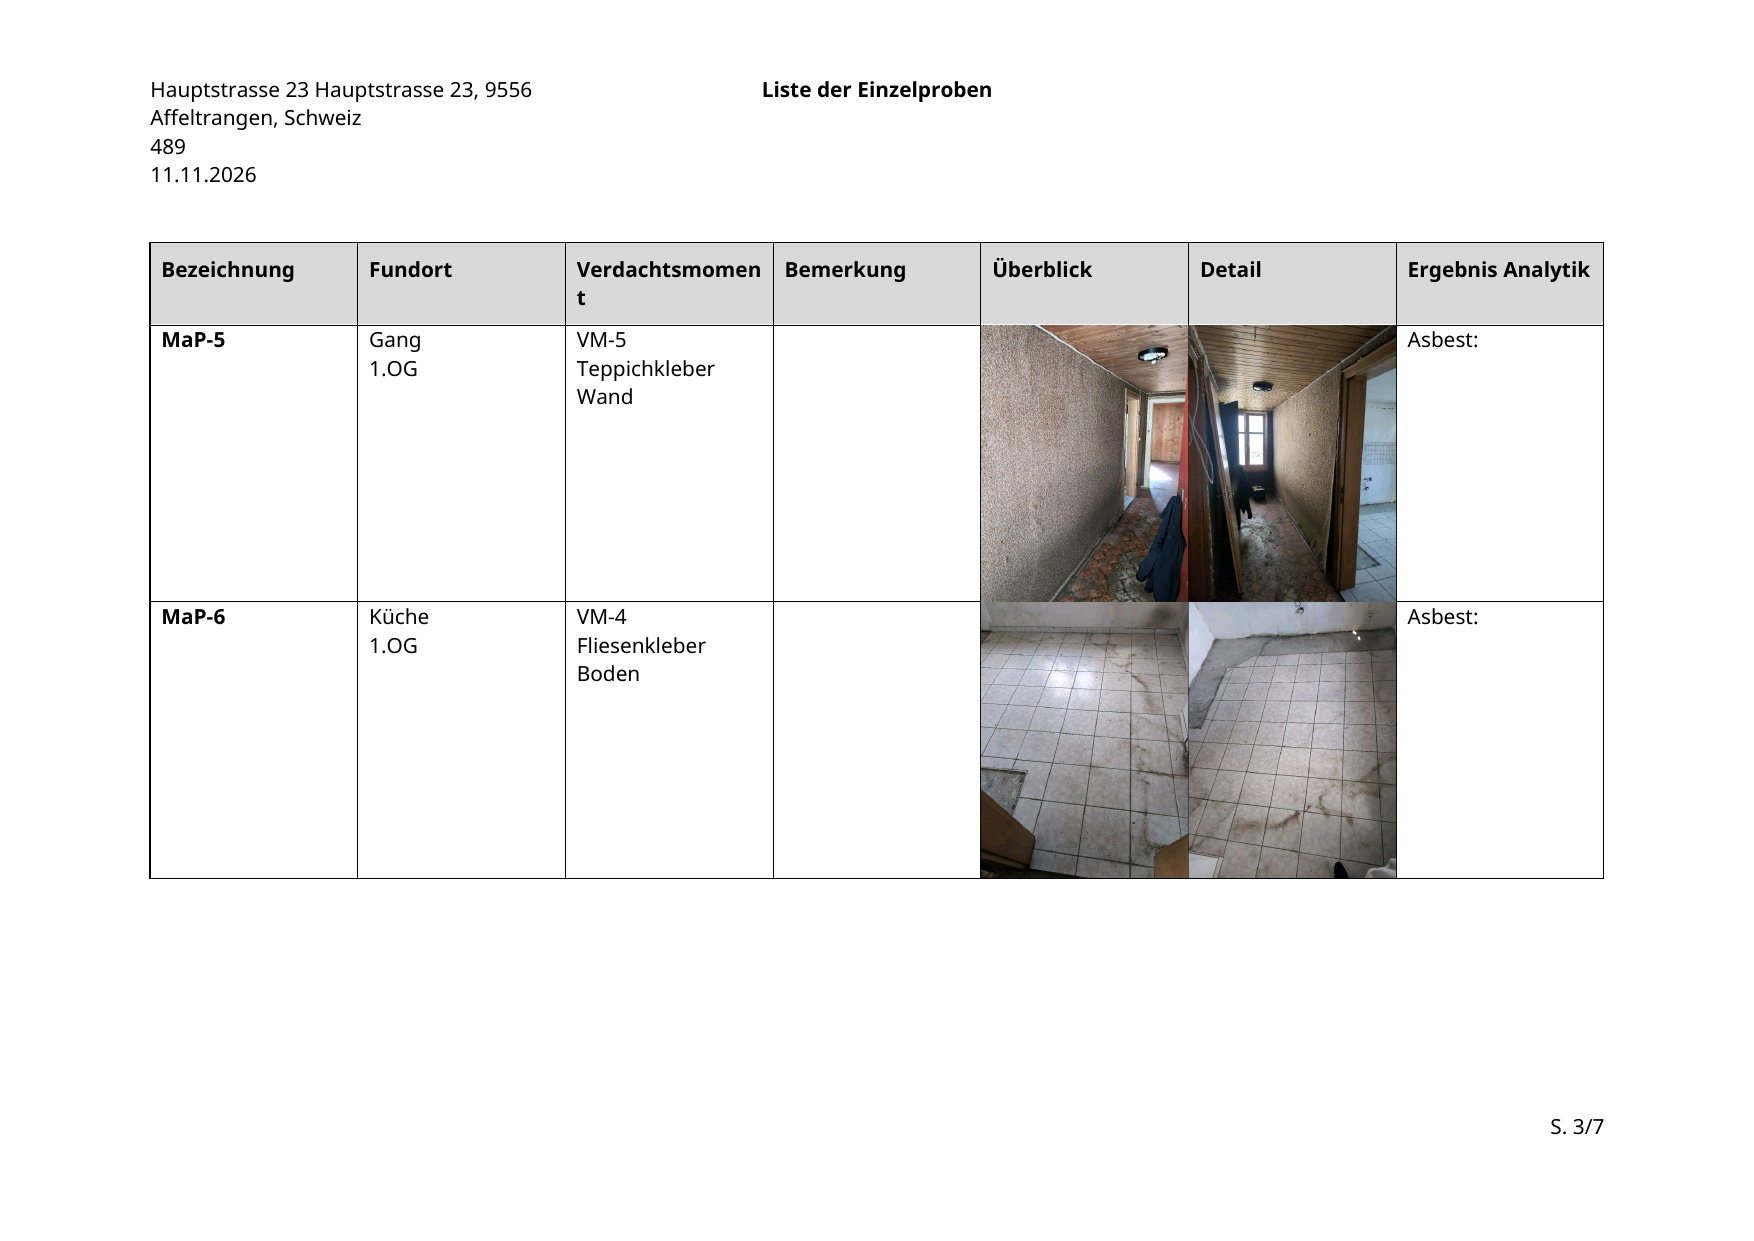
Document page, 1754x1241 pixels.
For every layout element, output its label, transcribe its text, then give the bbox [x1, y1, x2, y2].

table_cell [774, 602, 980, 878]
table_cell VM-4 Fliesenkleber Boden [566, 602, 773, 878]
table_header Überblick [981, 243, 1188, 324]
table_header Ergebnis Analytik [1397, 243, 1603, 324]
table_header Verdachtsmoment [566, 243, 773, 324]
picture [980, 325, 1397, 878]
table_header Bezeichnung [151, 243, 357, 324]
table_header Bemerkung [774, 243, 980, 324]
table_cell [774, 326, 980, 601]
table_cell MaP-5 [151, 326, 357, 601]
table_header Fundort [358, 243, 565, 324]
table_cell Asbest: [1397, 326, 1603, 601]
table_cell Küche 1.OG [358, 602, 565, 878]
table_cell Asbest: [1397, 602, 1603, 878]
table_header Detail [1189, 243, 1396, 324]
table_cell VM-5 Teppichkleber Wand [566, 326, 773, 601]
table_cell MaP-6 [151, 602, 357, 878]
table_cell Gang 1.OG [358, 326, 565, 601]
